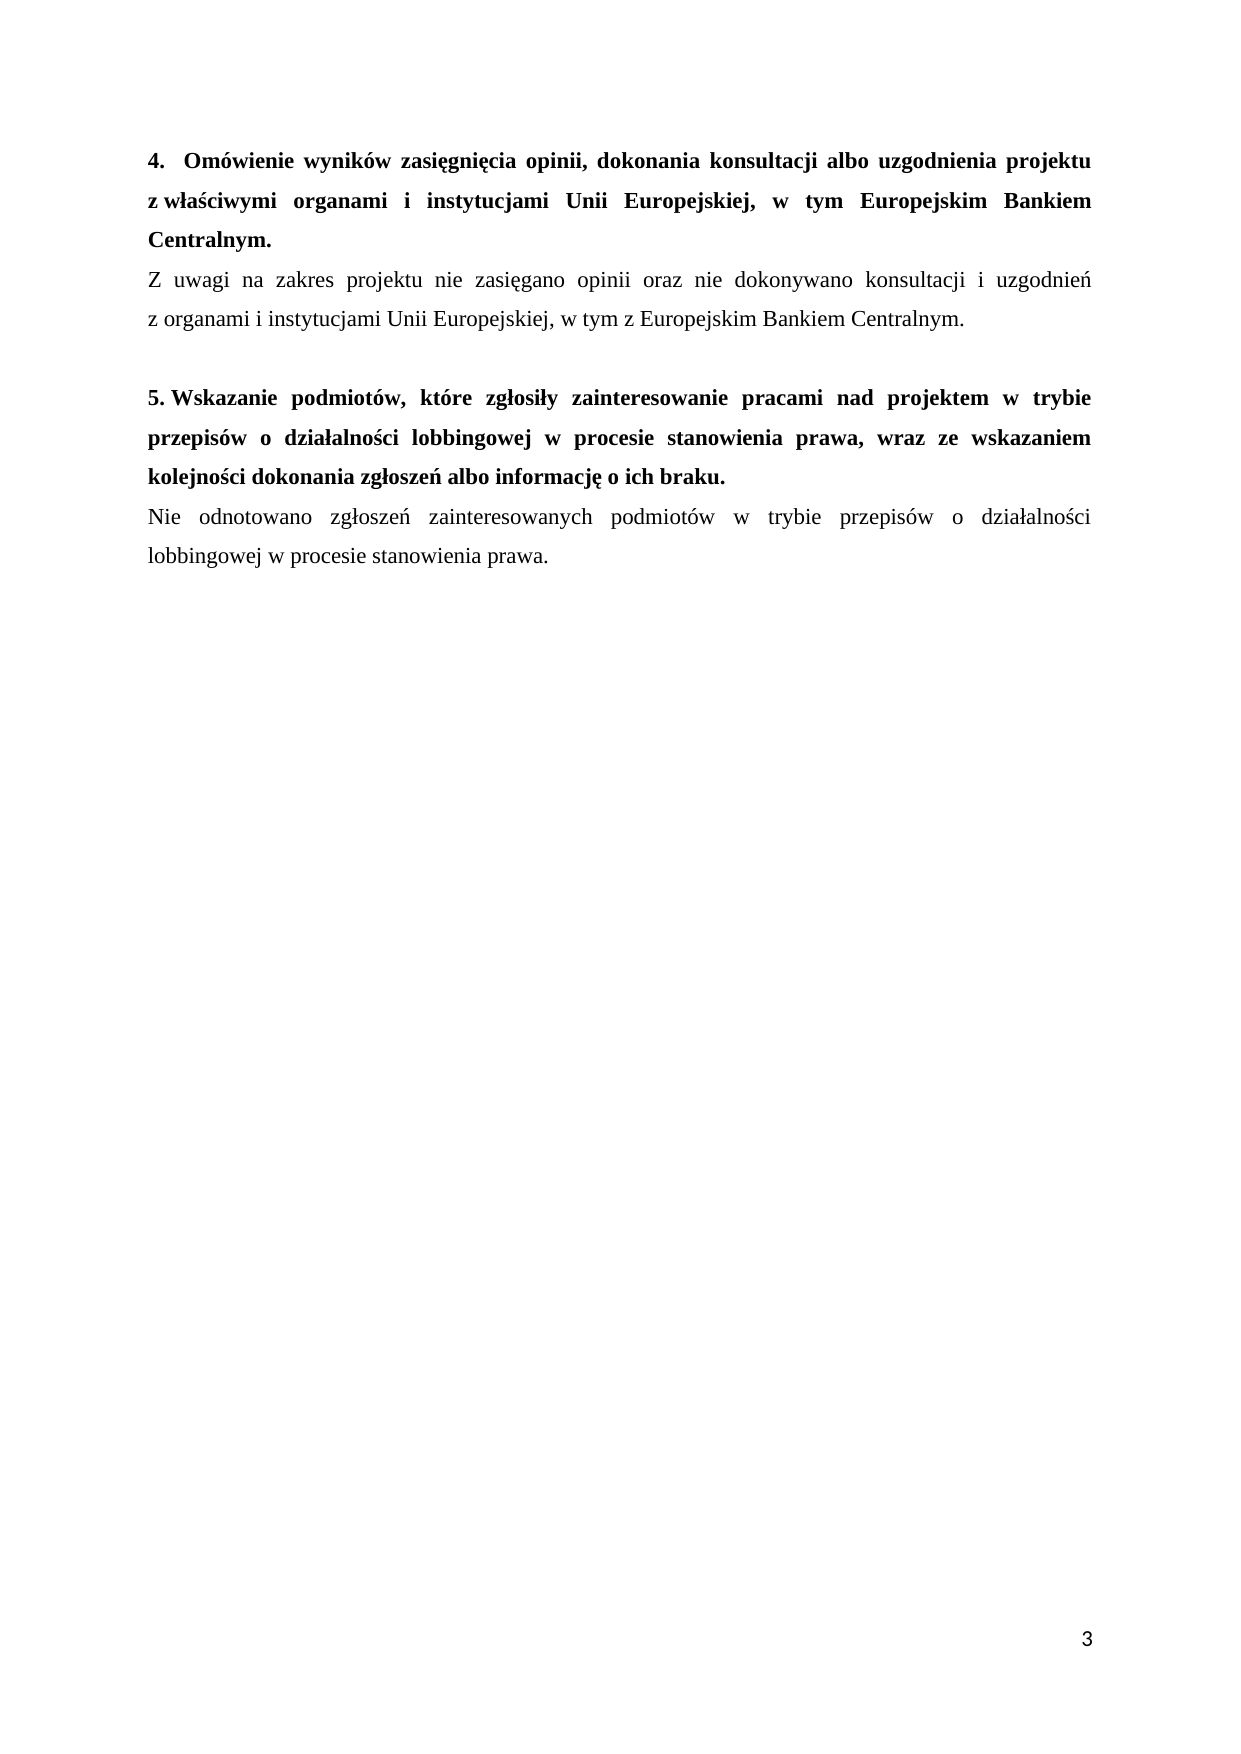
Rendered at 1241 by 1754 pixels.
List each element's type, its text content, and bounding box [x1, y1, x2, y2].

text Nie odnotowano zgłoszeń zainteresowanych podmiotów w trybie przepisów o działalności lobbingowej w procesie stanowienia prawa. [148, 503, 1093, 569]
text 5. Wskazanie podmiotów, które zgłosiły zainteresowanie pracami nad projektem w trybie przepisów o działalności lobbingowej w procesie stanowienia prawa, wraz ze wskazaniem kolejności dokonania zgłoszeń albo informację o ich braku. [148, 384, 1093, 490]
text 4. Omówienie wyników zasięgnięcia opinii, dokonania konsultacji albo uzgodnienia projektu z właściwymi organami i instytucjami Unii Europejskiej, w tym Europejskim Bankiem Centralnym. [148, 148, 1093, 253]
text Z uwagi na zakres projektu nie zasięgano opinii oraz nie dokonywano konsultacji i uzgodnień z organami i instytucjami Unii Europejskiej, w tym z Europejskim Bankiem Centralnym. [148, 266, 1093, 332]
